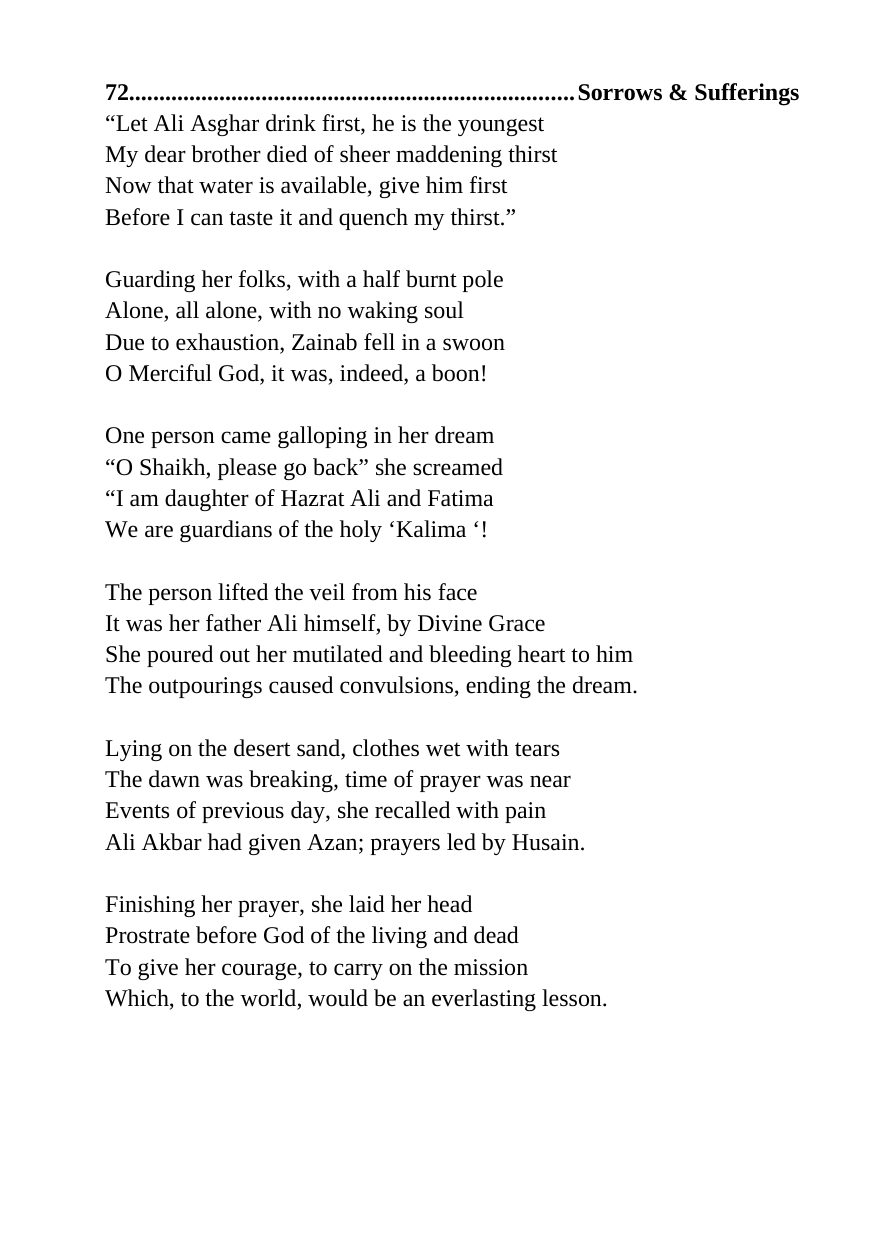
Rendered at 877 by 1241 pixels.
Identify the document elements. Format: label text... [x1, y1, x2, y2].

text Prostrate before God of the living and dead [105, 919, 802, 950]
text Which, to the world, would be an everlasting lesson. [105, 981, 802, 1012]
text Guarding her folks, with a half burnt pole [105, 262, 802, 294]
text O Merciful God, it was, indeed, a boon! [105, 356, 802, 387]
text Ali Akbar had given Azan; prayers led by Husain. [105, 825, 802, 856]
text The person lifted the veil from his face [105, 575, 802, 606]
text “Let Ali Asghar drink first, he is the youngest [105, 106, 802, 137]
text Finishing her prayer, she laid her head [105, 887, 802, 919]
text “I am daughter of Hazrat Ali and Fatima [105, 481, 802, 512]
text She poured out her mutilated and bleeding heart to him [105, 637, 802, 669]
text The dawn was breaking, time of prayer was near [105, 762, 802, 794]
text To give her courage, to carry on the mission [105, 950, 802, 981]
text “O Shaikh, please go back” she screamed [105, 450, 802, 481]
text Now that water is available, give him first [105, 169, 802, 200]
text Events of previous day, she recalled with pain [105, 794, 802, 825]
text Before I can taste it and quench my thirst.” [105, 200, 802, 231]
text We are guardians of the holy ‘Kalima ‘! [105, 512, 802, 544]
text It was her father Ali himself, by Divine Grace [105, 606, 802, 637]
text The outpourings caused convulsions, ending the dream. [105, 669, 802, 700]
text Lying on the desert sand, clothes wet with tears [105, 731, 802, 762]
text One person came galloping in her dream [105, 419, 802, 450]
text Alone, all alone, with no waking soul [105, 294, 802, 325]
text Due to exhaustion, Zainab fell in a swoon [105, 325, 802, 356]
text My dear brother died of sheer maddening thirst [105, 137, 802, 169]
